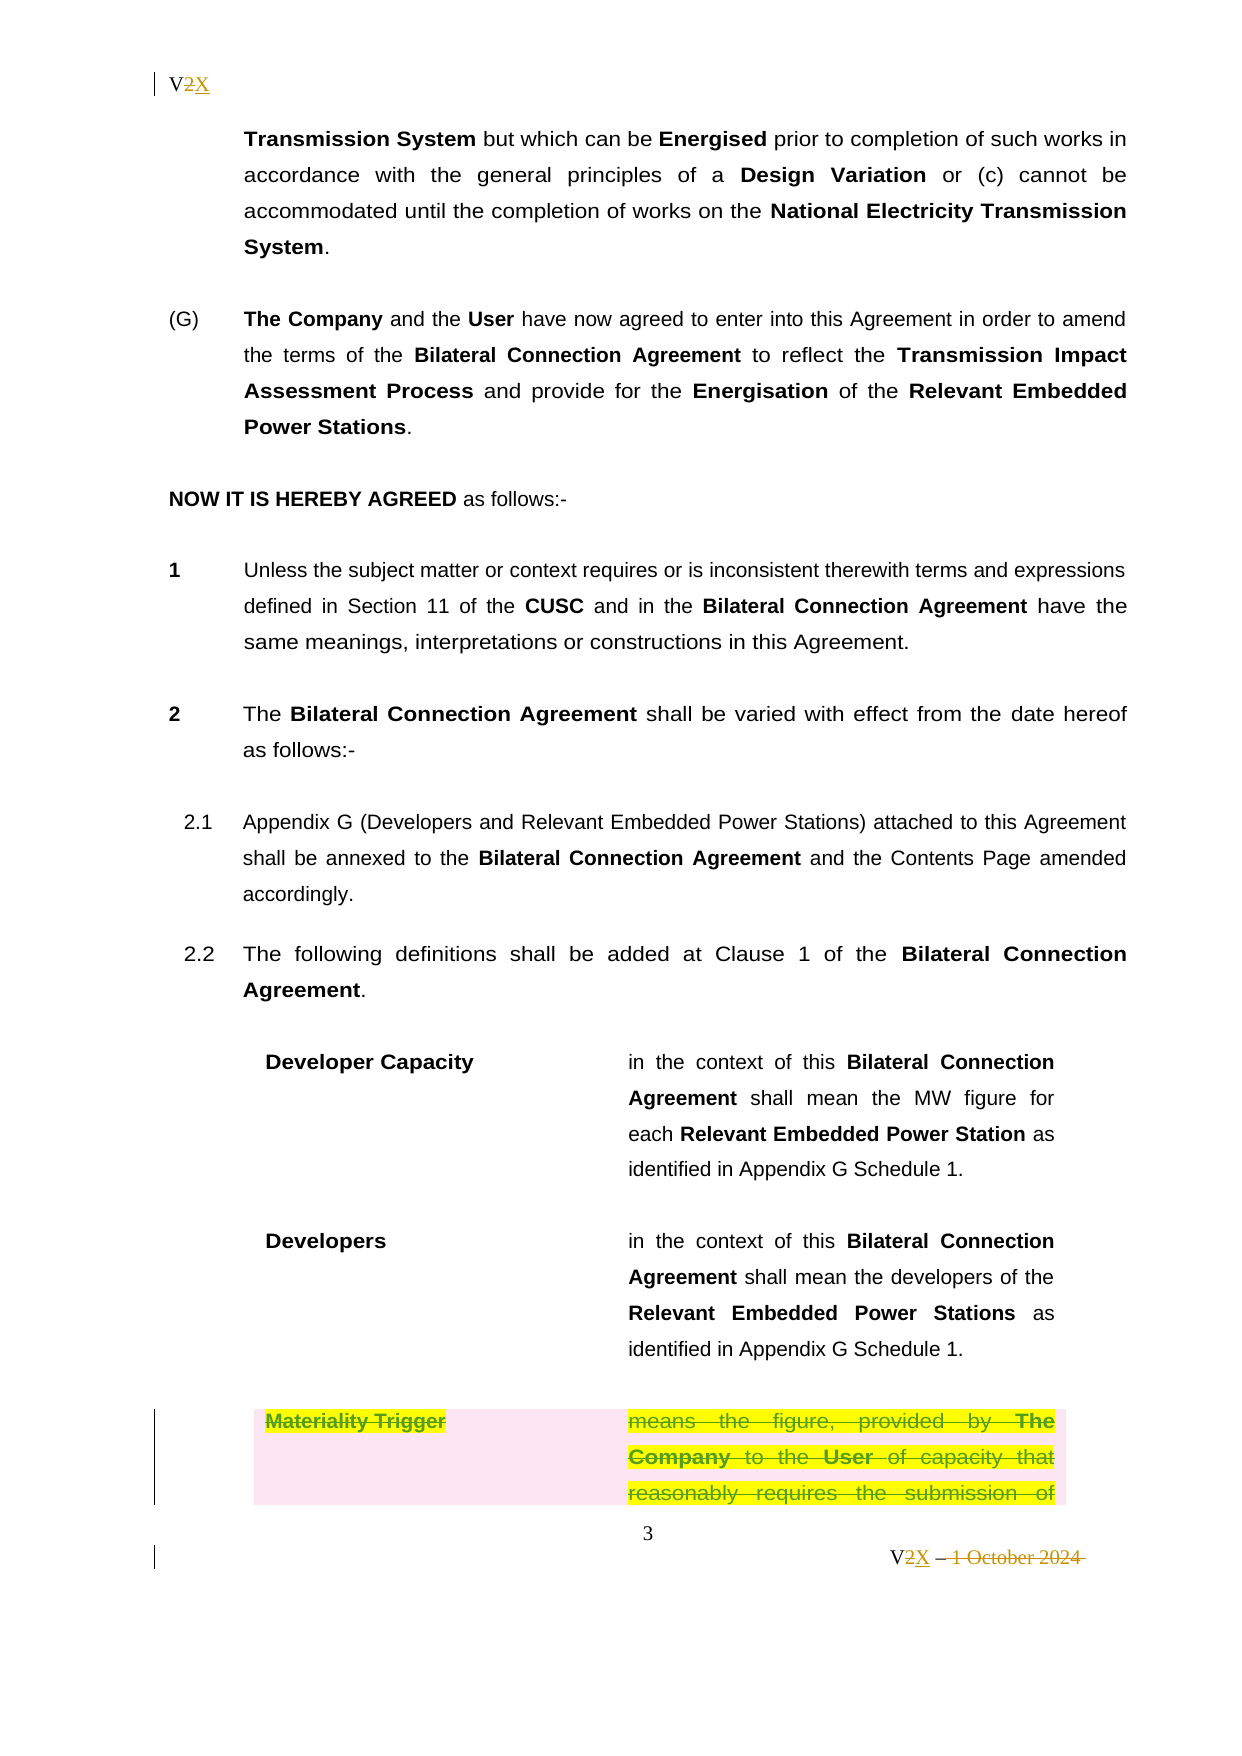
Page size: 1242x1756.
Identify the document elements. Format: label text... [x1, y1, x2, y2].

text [169, 127, 1127, 259]
list 2.1 Appendix G (Developers and Relevant Embedded Power Stations) attached to this Agreement shall be annexed to the Bilateral Connection Agreement and the Contents Page amended accordingly. [183, 810, 1127, 906]
text 2 The Bilateral Connection Agreement shall be varied with effect from the date hereof as follows:- [169, 702, 1127, 762]
table_header in the context of this Bilateral Connection Agreement shall mean the MW figure for each Relevant Embedded Power Station as identified in Appendix G Schedule 1. [617, 1050, 1066, 1229]
table_header Developer Capacity [254, 1050, 617, 1229]
list Unless the subject matter or context requires or is inconsistent therewith terms and expressions defined in Section 11 of the CUSC and in the Bilateral Connection Agreement have the same meanings, interpretations or constructions in this Agreement. [169, 558, 1127, 654]
table_cell in the context of this Bilateral Connection Agreement shall mean the developers of the Relevant Embedded Power Stations as identified in Appendix G Schedule 1. [617, 1229, 1066, 1409]
text NOW IT IS HEREBY AGREED as follows:- [169, 486, 1127, 510]
text (G) The Company and the User have now agreed to enter into this Agreement in order to amend the terms of the Bilateral Connection Agreement to reflect the Transmission Impact Assessment Process and provide for the Energisation of the Relevant Embedded Power Stations. [169, 307, 1127, 438]
list 2.2 The following definitions shall be added at Clause 1 of the Bilateral Connection Agreement. [183, 942, 1127, 1002]
table_cell Developers [254, 1229, 617, 1409]
